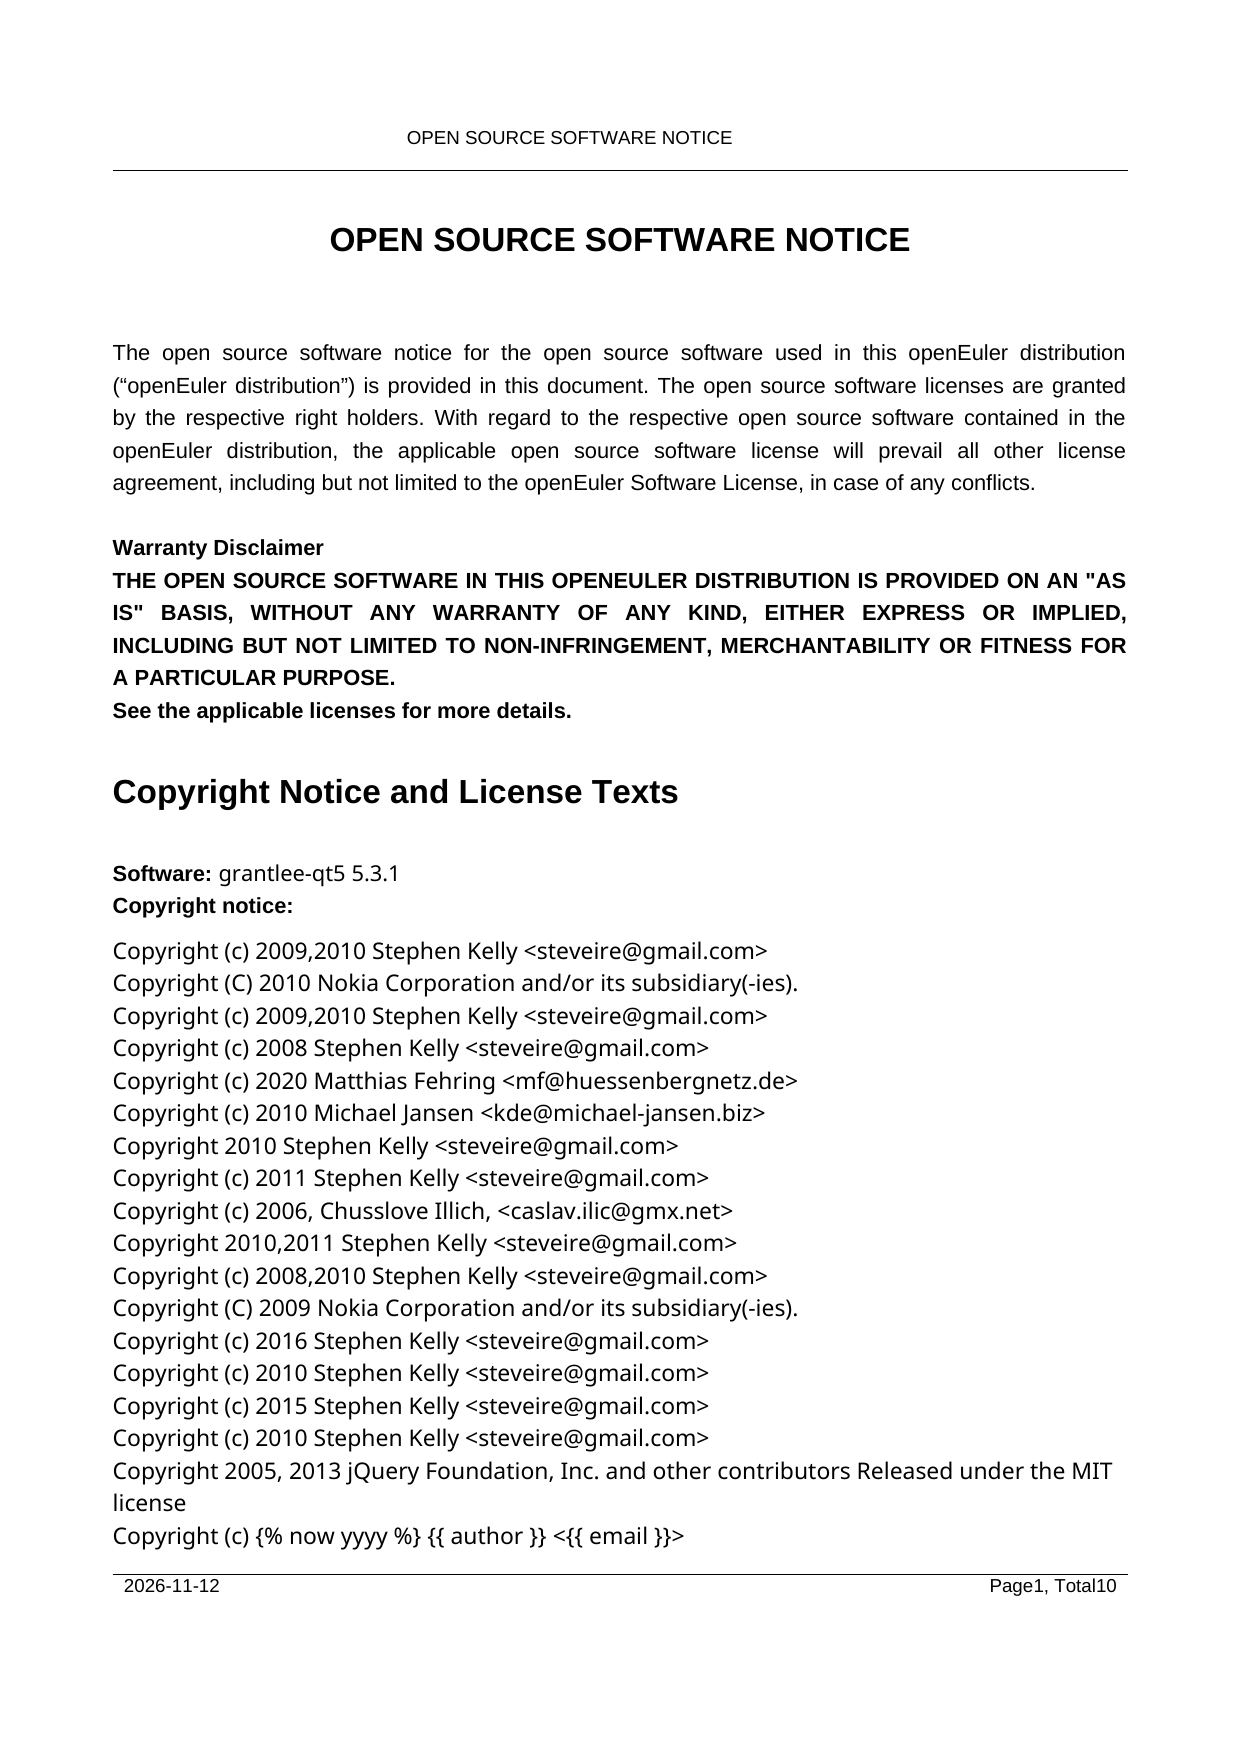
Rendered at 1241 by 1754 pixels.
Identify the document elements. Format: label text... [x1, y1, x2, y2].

text The open source software notice for the open source software used in this openEuler distribution (“openEuler distribution”) is provided in this document. The open source software licenses are granted by the respective right holders. With regard to the respective open source software contained in the openEuler distribution, the applicable open source software license will prevail all other license agreement, including but not limited to the openEuler Software License, in case of any conflicts. [112, 336, 1128, 499]
text Copyright Notice and License Texts [112, 759, 1128, 824]
text Warranty Disclaimer [112, 531, 1128, 564]
text THE OPEN SOURCE SOFTWARE IN THIS OPENEULER DISTRIBUTION IS PROVIDED ON AN "AS IS" BASIS, WITHOUT ANY WARRANTY OF ANY KIND, EITHER EXPRESS OR IMPLIED, INCLUDING BUT NOT LIMITED TO NON-INFRINGEMENT, MERCHANTABILITY OR FITNESS FOR A PARTICULAR PURPOSE. See the applicable licenses for more details. [112, 564, 1128, 726]
title Software: grantlee-qt5 5.3.1 [112, 856, 1128, 889]
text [112, 934, 1128, 1551]
text OPEN SOURCE SOFTWARE NOTICE [112, 206, 1128, 271]
text Copyright notice: [112, 889, 1128, 921]
